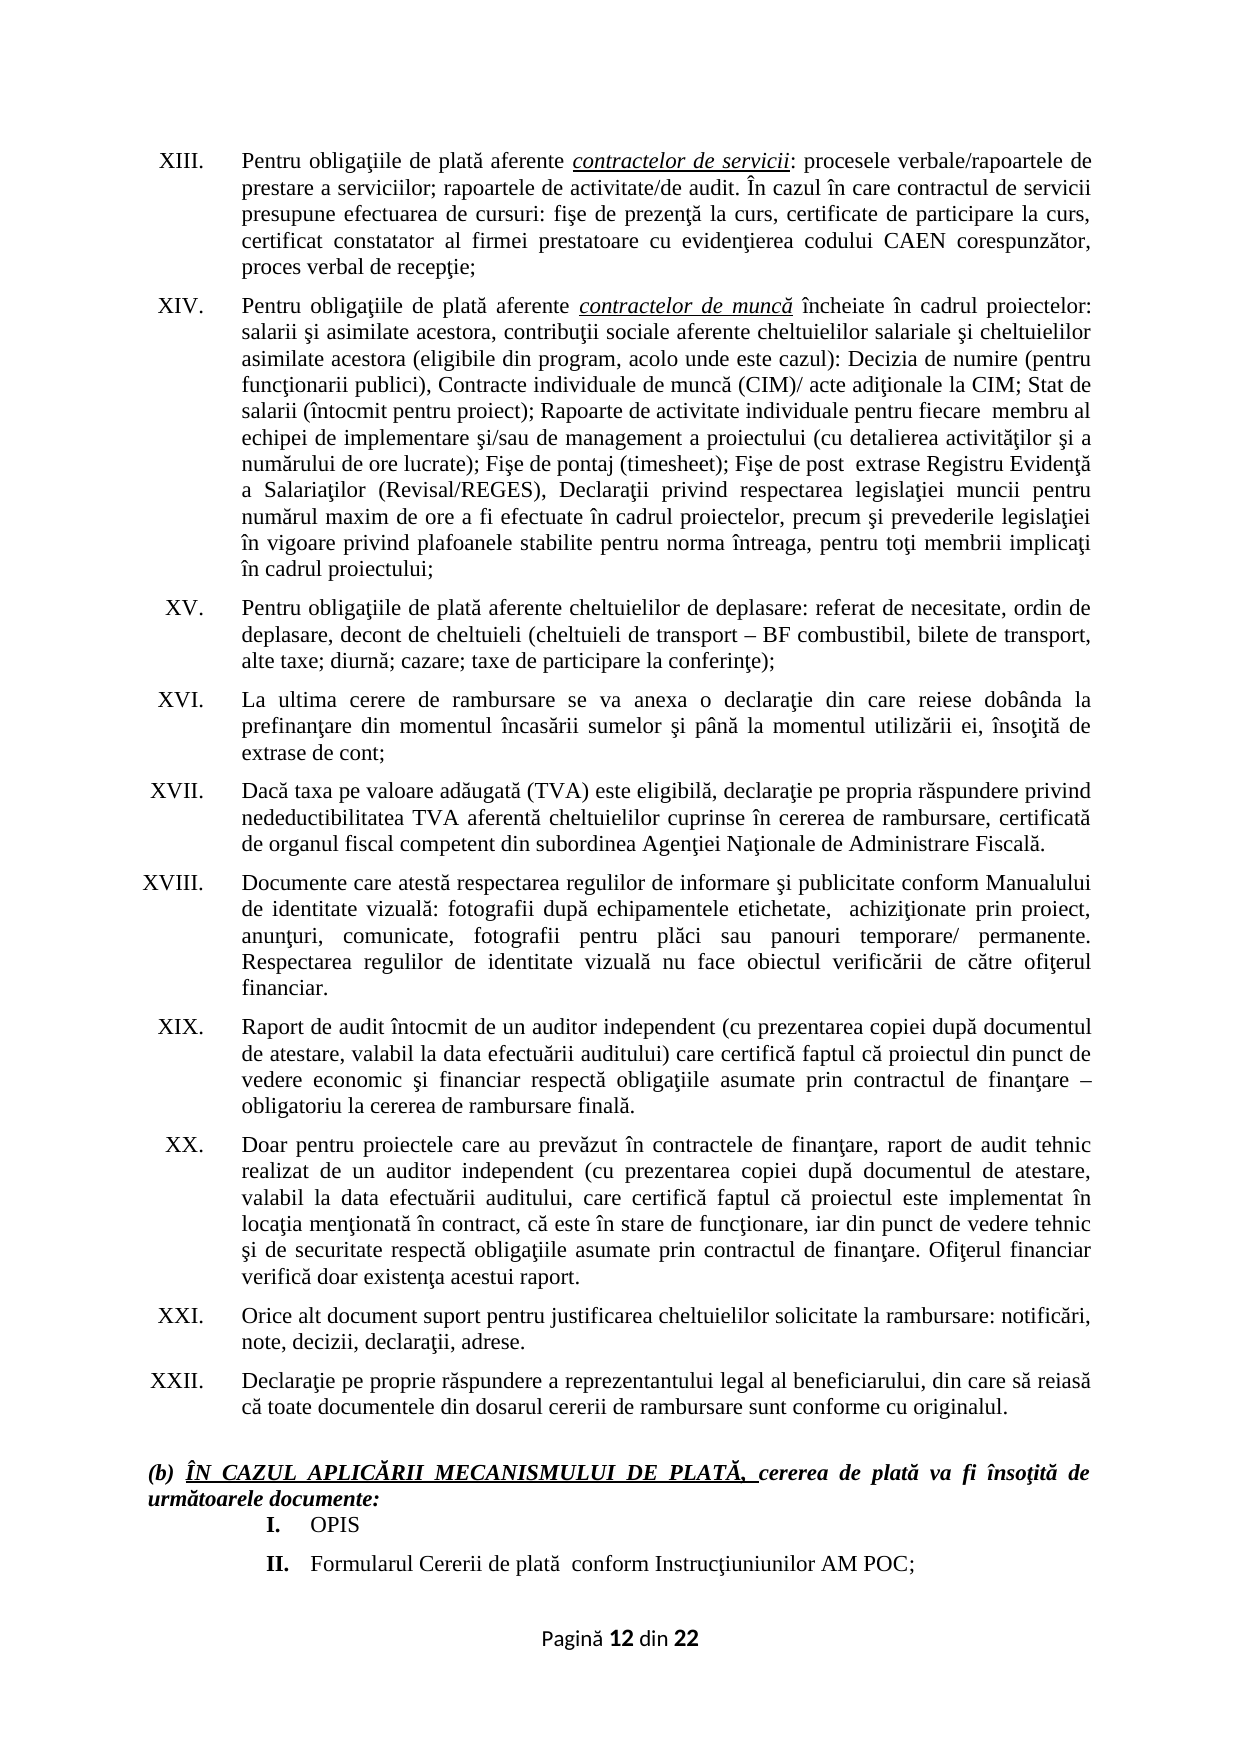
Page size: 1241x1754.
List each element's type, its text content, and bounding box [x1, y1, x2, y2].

list Orice alt document suport pentru justificarea cheltuielilor solicitate la rambursare: notificări, note, decizii, declaraţii, adrese. [204, 1302, 1093, 1354]
list La ultima cerere de rambursare se va anexa o declaraţie din care reiese dobânda la prefinanţare din momentul încasării sumelor şi până la momentul utilizării ei, însoţită de extrase de cont; [204, 686, 1093, 765]
list Dacă taxa pe valoare adăugată (TVA) este eligibilă, declaraţie pe propria răspundere privind nedeductibilitatea TVA aferentă cheltuielilor cuprinse în cererea de rambursare, certificată de organul fiscal competent din subordinea Agenţiei Naţionale de Administrare Fiscală. [204, 777, 1093, 856]
list Pentru obligaţiile de plată aferente cheltuielilor de deplasare: referat de necesitate, ordin de deplasare, decont de cheltuieli (cheltuieli de transport – BF combustibil, bilete de transport, alte taxe; diurnă; cazare; taxe de participare la conferinţe); [204, 594, 1093, 673]
list Raport de audit întocmit de un auditor independent (cu prezentarea copiei după documentul de atestare, valabil la data efectuării auditului) care certifică faptul că proiectul din punct de vedere economic şi financiar respectă obligaţiile asumate prin contractul de finanţare – obligatoriu la cererea de rambursare finală. [204, 1013, 1093, 1119]
list Documente care atestă respectarea regulilor de informare şi publicitate conform Manualului de identitate vizuală: fotografii după echipamentele etichetate, achiziţionate prin proiect, anunţuri, comunicate, fotografii pentru plăci sau panouri temporare/ permanente. Respectarea regulilor de identitate vizuală nu face obiectul verificării de către ofiţerul financiar. [204, 869, 1093, 1001]
list OPIS [266, 1511, 1093, 1538]
list Formularul Cererii de plată conform Instrucţiuniunilor AM POC; [266, 1550, 1093, 1576]
list Doar pentru proiectele care au prevăzut în contractele de finanţare, raport de audit tehnic realizat de un auditor independent (cu prezentarea copiei după documentul de atestare, valabil la data efectuării auditului, care certifică faptul că proiectul este implementat în locaţia menţionată în contract, că este în stare de funcţionare, iar din punct de vedere tehnic şi de securitate respectă obligaţiile asumate prin contractul de finanţare. Ofiţerul financiar verifică doar existenţa acestui raport. [204, 1131, 1093, 1289]
text (b) ÎN CAZUL APLICĂRII MECANISMULUI DE PLATĂ, cererea de plată va fi însoţită de următoarele documente: [148, 1458, 1093, 1511]
list Pentru obligaţiile de plată aferente contractelor de servicii: procesele verbale/rapoartele de prestare a serviciilor; rapoartele de activitate/de audit. În cazul în care contractul de servicii presupune efectuarea de cursuri: fişe de prezenţă la curs, certificate de participare la curs, certificat constatator al firmei prestatoare cu evidenţierea codului CAEN corespunzător, proces verbal de recepţie; [204, 148, 1093, 279]
list Pentru obligaţiile de plată aferente contractelor de muncă încheiate în cadrul proiectelor: salarii şi asimilate acestora, contribuţii sociale aferente cheltuielilor salariale şi cheltuielilor asimilate acestora (eligibile din program, acolo unde este cazul): Decizia de numire (pentru funcţionarii publici), Contracte individuale de muncă (CIM)/ acte adiţionale ; Stat de salarii (întocmit pentru proiect); Rapoarte de activitate individuale pentru fiecare membru al echipei de implementare şi/sau de management a proiectului (cu detalierea activităţilor şi a numărului de ore lucrate); Fişe de pontaj (timesheet); Fişe de post extrase Registru Evidenţă a Salariaţilor (Revisal/REGES), Declaraţii privind respectarea legislaţiei muncii pentru numărul maxim de ore a fi efectuate în cadrul proiectelor, precum şi prevederile legislaţiei în vigoare privind plafoanele stabilite pentru norma întreaga, pentru toţi membrii implicaţi în cadrul proiectului; [204, 292, 1093, 582]
list Declaraţie pe proprie răspundere a reprezentantului legal al beneficiarului, din care să reiasă că toate documentele din dosarul cererii de rambursare sunt conforme cu originalul. [204, 1367, 1093, 1420]
